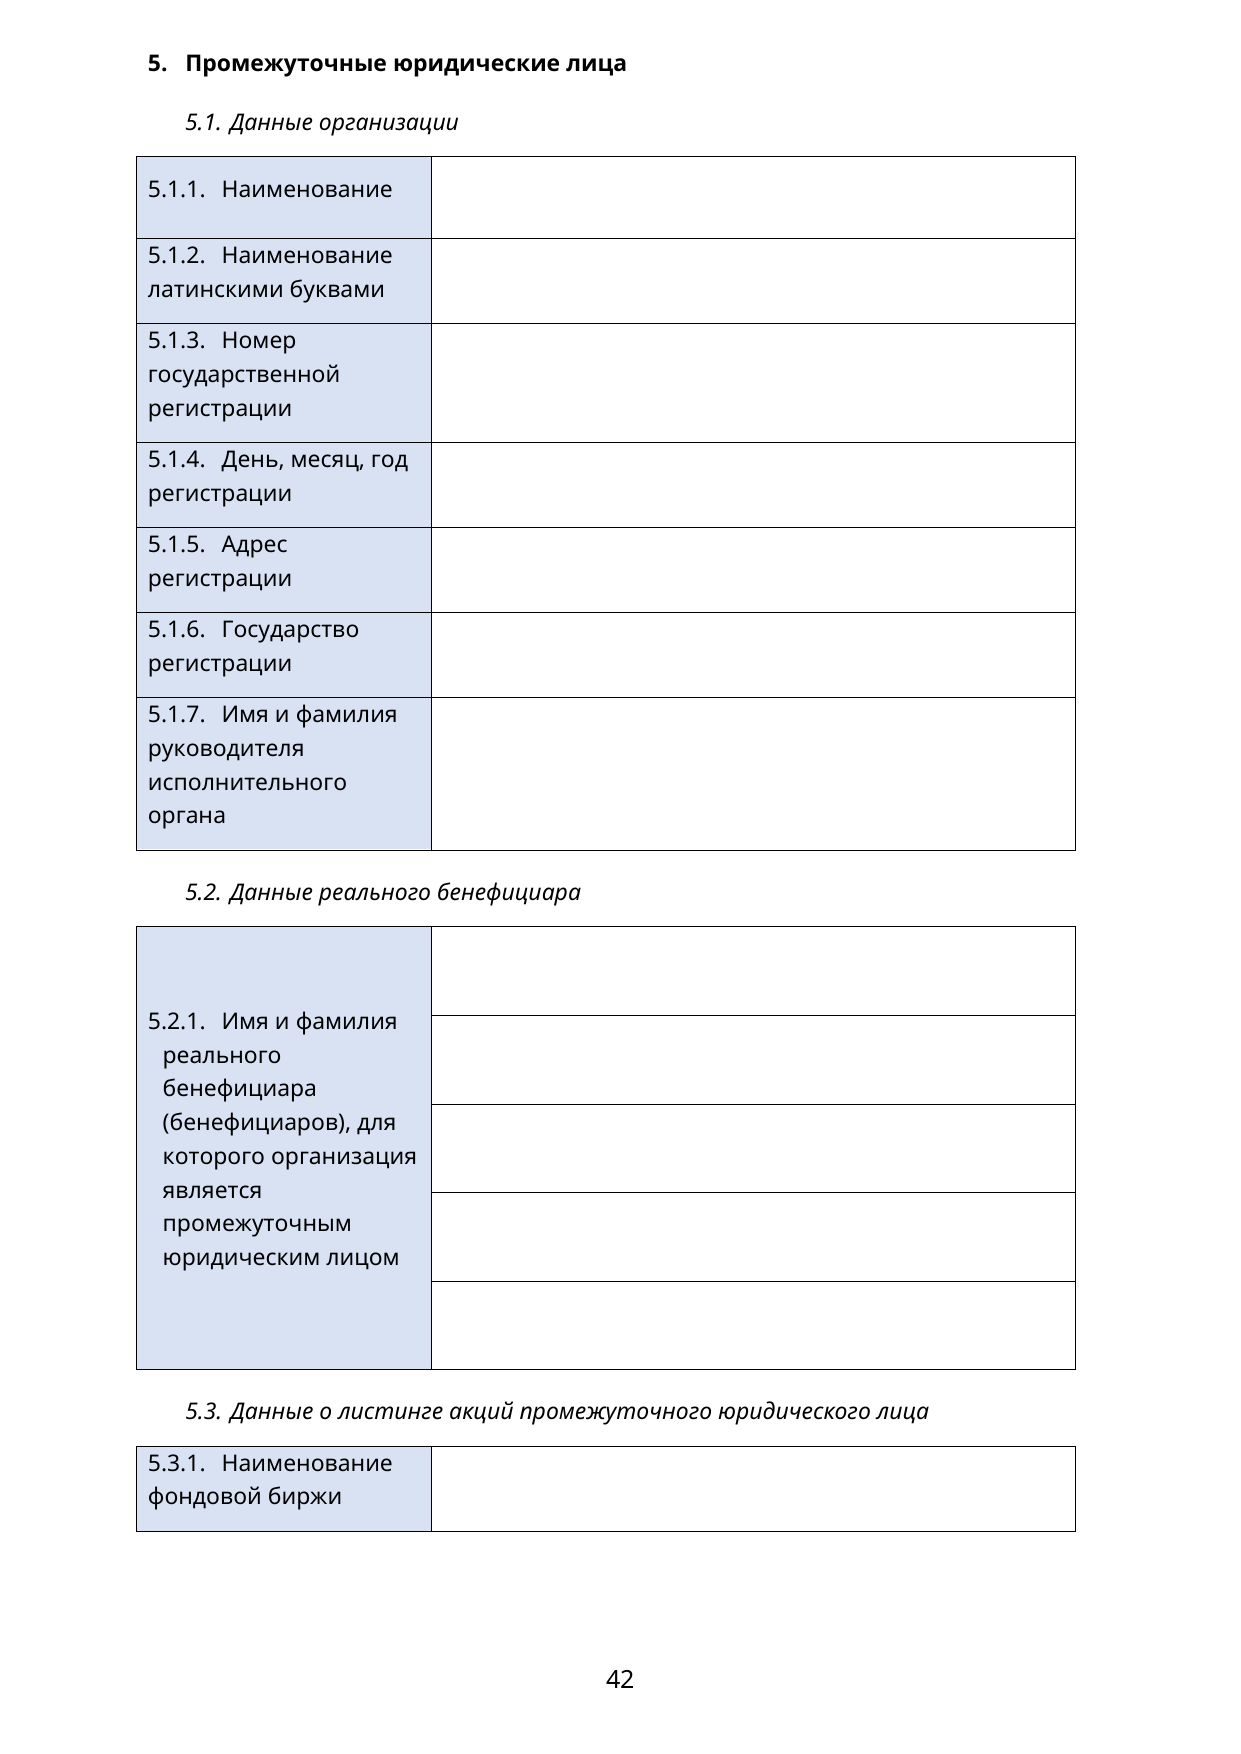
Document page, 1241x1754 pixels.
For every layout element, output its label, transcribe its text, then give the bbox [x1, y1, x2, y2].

table_cell [432, 324, 1075, 442]
table_cell [432, 1016, 1075, 1103]
table_cell [432, 1282, 1075, 1369]
table_cell [432, 1105, 1075, 1192]
table_header Имя и фамилия реального бенефициара (бенефициаров), для которого организация является промежуточным юридическим лицом [137, 927, 431, 1369]
table_cell Адрес регистрации [137, 528, 431, 612]
table_cell Наименование латинскими буквами [137, 239, 431, 323]
list Данные организации [185, 106, 1092, 137]
table_cell Государство регистрации [137, 613, 431, 697]
table_cell [432, 443, 1075, 527]
table_cell [432, 1193, 1075, 1281]
table_cell [432, 239, 1075, 323]
table_cell [432, 698, 1075, 849]
table_cell Номер государственной регистрации [137, 324, 431, 442]
table_header [432, 927, 1075, 1015]
table_header Наименование [137, 157, 431, 238]
table_cell День, месяц, год регистрации [137, 443, 431, 527]
table_cell [432, 528, 1075, 612]
list Данные о листинге акций промежуточного юридического лица [185, 1395, 1092, 1426]
table_cell [432, 613, 1075, 697]
table_header Наименование фондовой биржи [137, 1447, 431, 1531]
table_header [432, 157, 1075, 238]
list Данные реального бенефициара [185, 876, 1092, 907]
table_header [432, 1447, 1075, 1531]
table_cell Имя и фамилия руководителя исполнительного органа [137, 698, 431, 849]
list Промежуточные юридические лица [148, 47, 1092, 78]
